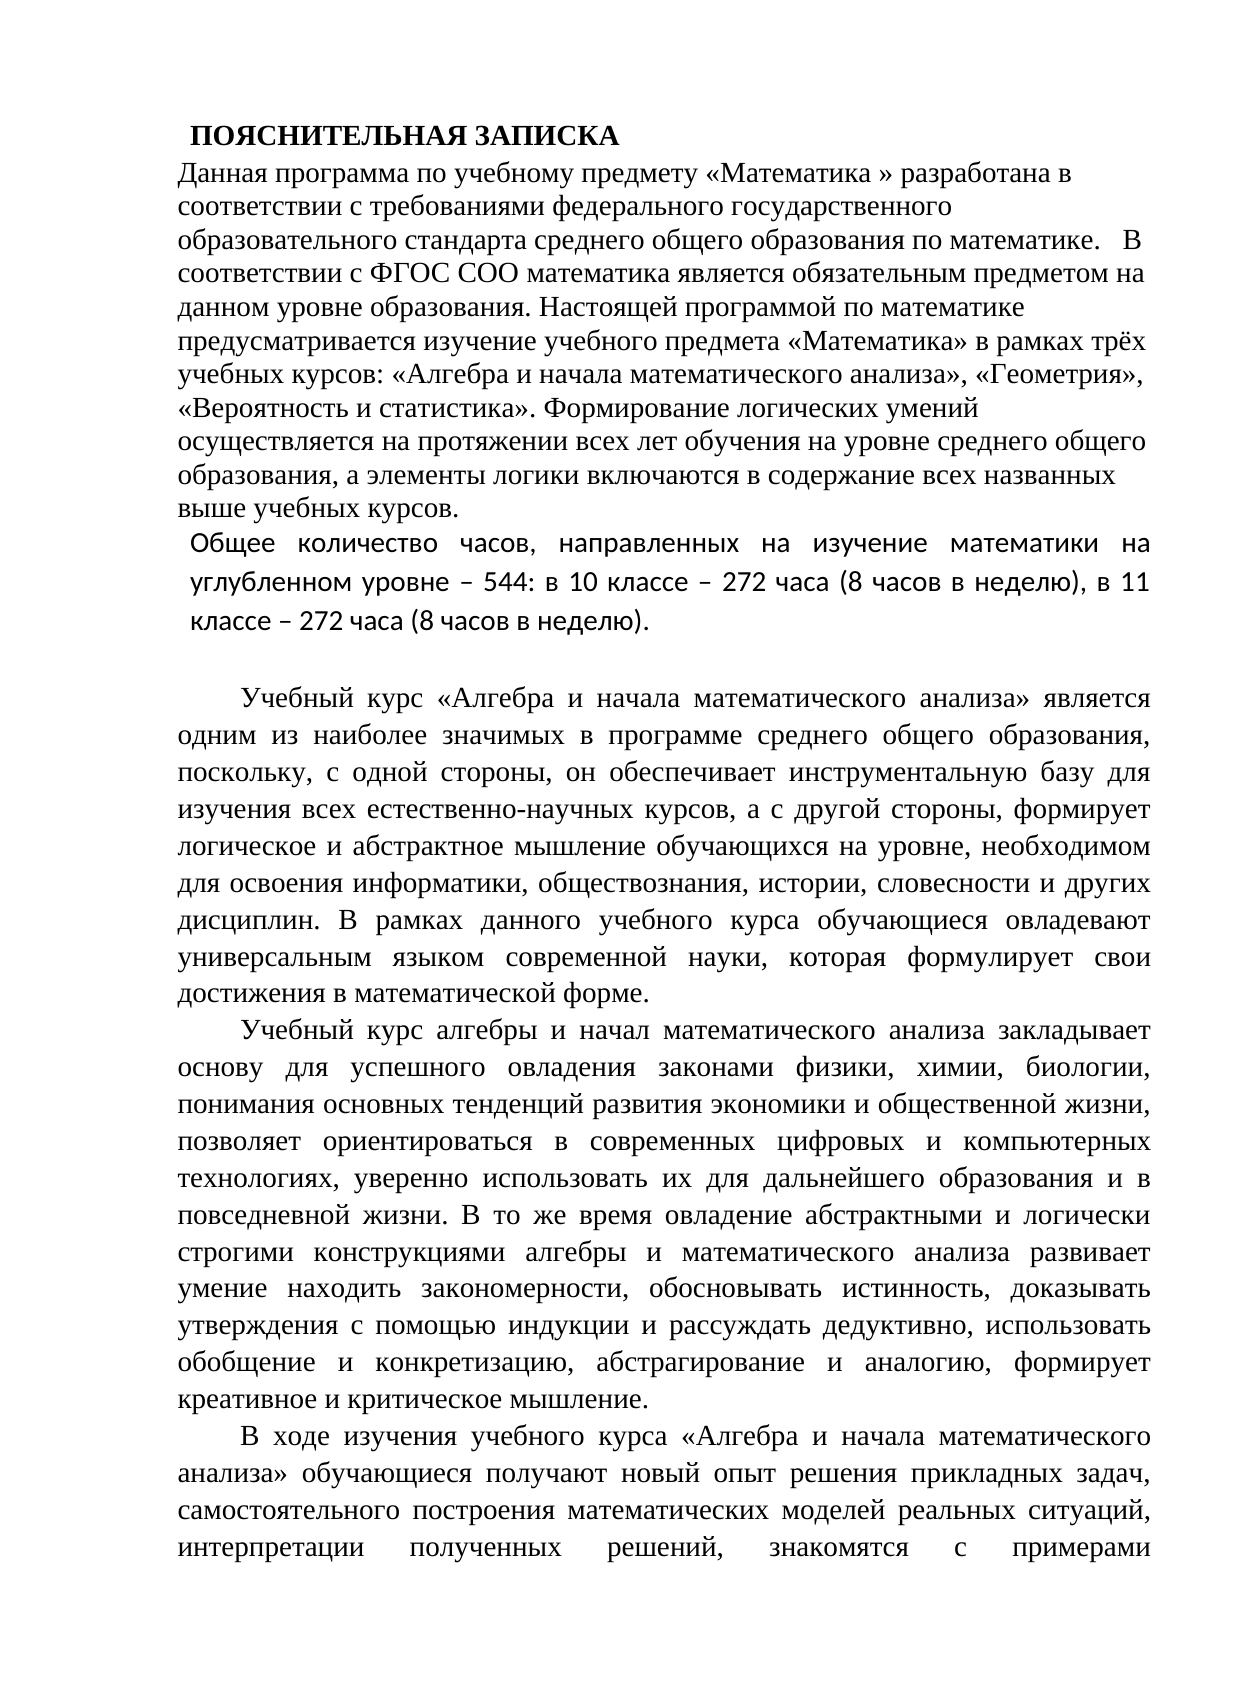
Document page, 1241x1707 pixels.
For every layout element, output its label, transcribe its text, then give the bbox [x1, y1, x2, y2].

text Учебный курс «Алгебра и начала математического анализа» является одним из наиболее значимых в программе среднего общего образования, поскольку, с одной стороны, он обеспечивает инструментальную базу для изучения всех естественно-научных курсов, а с другой стороны, формирует логическое и абстрактное мышление обучающихся на уровне, необходимом для освоения информатики, обществознания, истории, словесности и других дисциплин. В рамках данного учебного курса обучающиеся овладевают универсальным языком современной науки, которая формулирует свои достижения в математической форме. [177, 681, 1152, 1009]
text Учебный курс алгебры и начал математического анализа закладывает основу для успешного овладения законами физики, химии, биологии, понимания основных тенденций развития экономики и общественной жизни, позволяет ориентироваться в современных цифровых и компьютерных технологиях, уверенно использовать их для дальнейшего образования и в повседневной жизни. В то же время овладение абстрактными и логически строгими конструкциями алгебры и математического анализа развивает умение находить закономерности, обосновывать истинность, доказывать утверждения с помощью индукции и рассуждать дедуктивно, использовать обобщение и конкретизацию, абстрагирование и аналогию, формирует креативное и критическое мышление. [177, 1012, 1152, 1415]
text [177, 1418, 1152, 1562]
text Данная программа по учебному предмету «Математика » разработана в соответствии с требованиями федерального государственного образовательного стандарта среднего общего образования по математике. В соответствии с ФГОС СОО математика является обязательным предметом на данном уровне образования. Настоящей программой по математике предусматривается изучение учебного предмета «Математика» в рамках трёх учебных курсов: «Алгебра и начала математического анализа», «Геометрия», «Вероятность и статистика». Формирование логических умений осуществляется на протяжении всех лет обучения на уровне среднего общего образования, а элементы логики включаются в содержание всех названных выше учебных курсов. [177, 155, 1152, 524]
text Общее количество часов, направленных на изучение математики на углубленном уровне – 544: в 10 классе – 272 часа (8 часов в неделю), в 11 классе – 272 часа (8 часов в неделю). [190, 524, 1152, 638]
text ПОЯСНИТЕЛЬНАЯ ЗАПИСКА [190, 118, 1152, 152]
